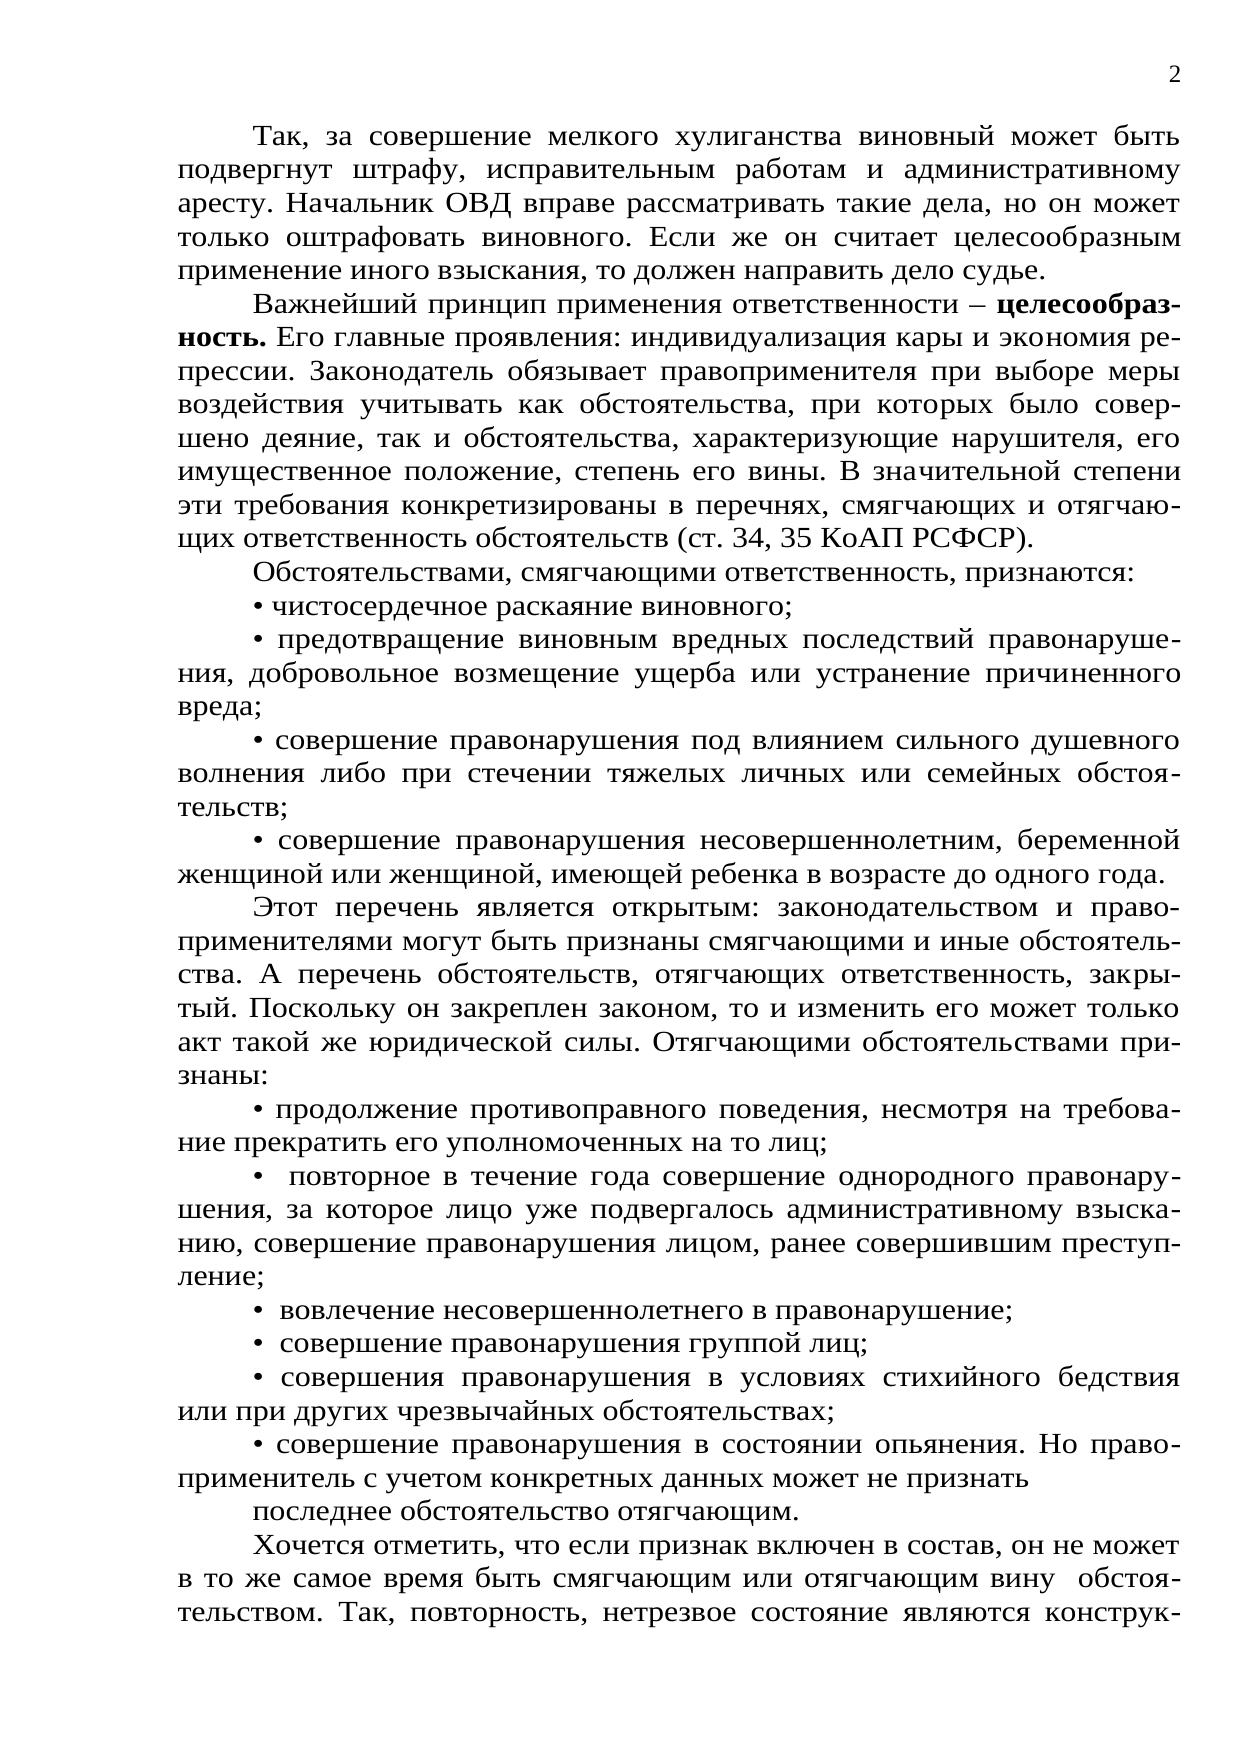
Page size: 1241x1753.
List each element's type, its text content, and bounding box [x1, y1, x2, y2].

text • предотвращение виновным вредных последствий правонарушения, добровольное возмещение ущерба или устранение причиненного вреда; [177, 621, 1181, 722]
text • продолжение противоправного поведения, несмотря на требование прекратить его уполномоченных на то лиц; [177, 1091, 1181, 1158]
text • совершение правонарушения в состоянии опьянения. Но правоприменитель с учетом конкретных данных может не признать [177, 1426, 1181, 1493]
text • чистосердечное раскаяние виновного; [177, 588, 1181, 621]
text последнее обстоятельство отягчающим. [177, 1493, 1181, 1527]
text • совершение правонарушения группой лиц; [177, 1326, 1181, 1359]
text Важнейший принцип применения ответственности – целесообразность. Его главные проявления: индивидуализация кары и экономия репрессии. Законодатель обязывает правоприменителя при выборе меры воздействия учитывать как обстоятельства, при которых было совершено деяние, так и обстоятельства, характеризующие нарушителя, его имущественное положение, степень его вины. В значительной степени эти требования конкретизированы в перечнях, смягчающих и отягчающих ответственность обстоятельств (ст. 34, 35 КоАП РСФСР). [177, 286, 1181, 554]
text Обстоятельствами, смягчающими ответственность, признаются: [177, 554, 1181, 588]
text Так, за совершение мелкого хулиганства виновный может быть подвергнут штрафу, исправительным работам и административному аресту. Начальник ОВД вправе рассматривать такие дела, но он может только оштрафовать виновного. Если же он считает целесообразным применение иного взыскания, то должен направить дело судье. [177, 118, 1181, 286]
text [177, 1527, 1181, 1627]
text • совершения правонарушения в условиях стихийного бедствия или при других чрезвычайных обстоятельствах; [177, 1359, 1181, 1426]
text • вовлечение несовершеннолетнего в правонарушение; [177, 1292, 1181, 1326]
text • совершение правонарушения несовершеннолетним, беременной женщиной или женщиной, имеющей ребенка в возрасте до одного года. [177, 822, 1181, 889]
text Этот перечень является открытым: законодательством и право-применителями могут быть признаны смягчающими и иные обстоятельства. А перечень обстоятельств, отягчающих ответственность, закрытый. Поскольку он закреплен законом, то и изменить его может только акт такой же юридической силы. Отягчающими обстоятельствами признаны: [177, 889, 1181, 1091]
text • повторное в течение года совершение однородного правонарушения, за которое лицо уже подвергалось административному взысканию, совершение правонарушения лицом, ранее совершившим преступление; [177, 1158, 1181, 1292]
text • совершение правонарушения под влиянием сильного душевного волнения либо при стечении тяжелых личных или семейных обстоятельств; [177, 722, 1181, 822]
